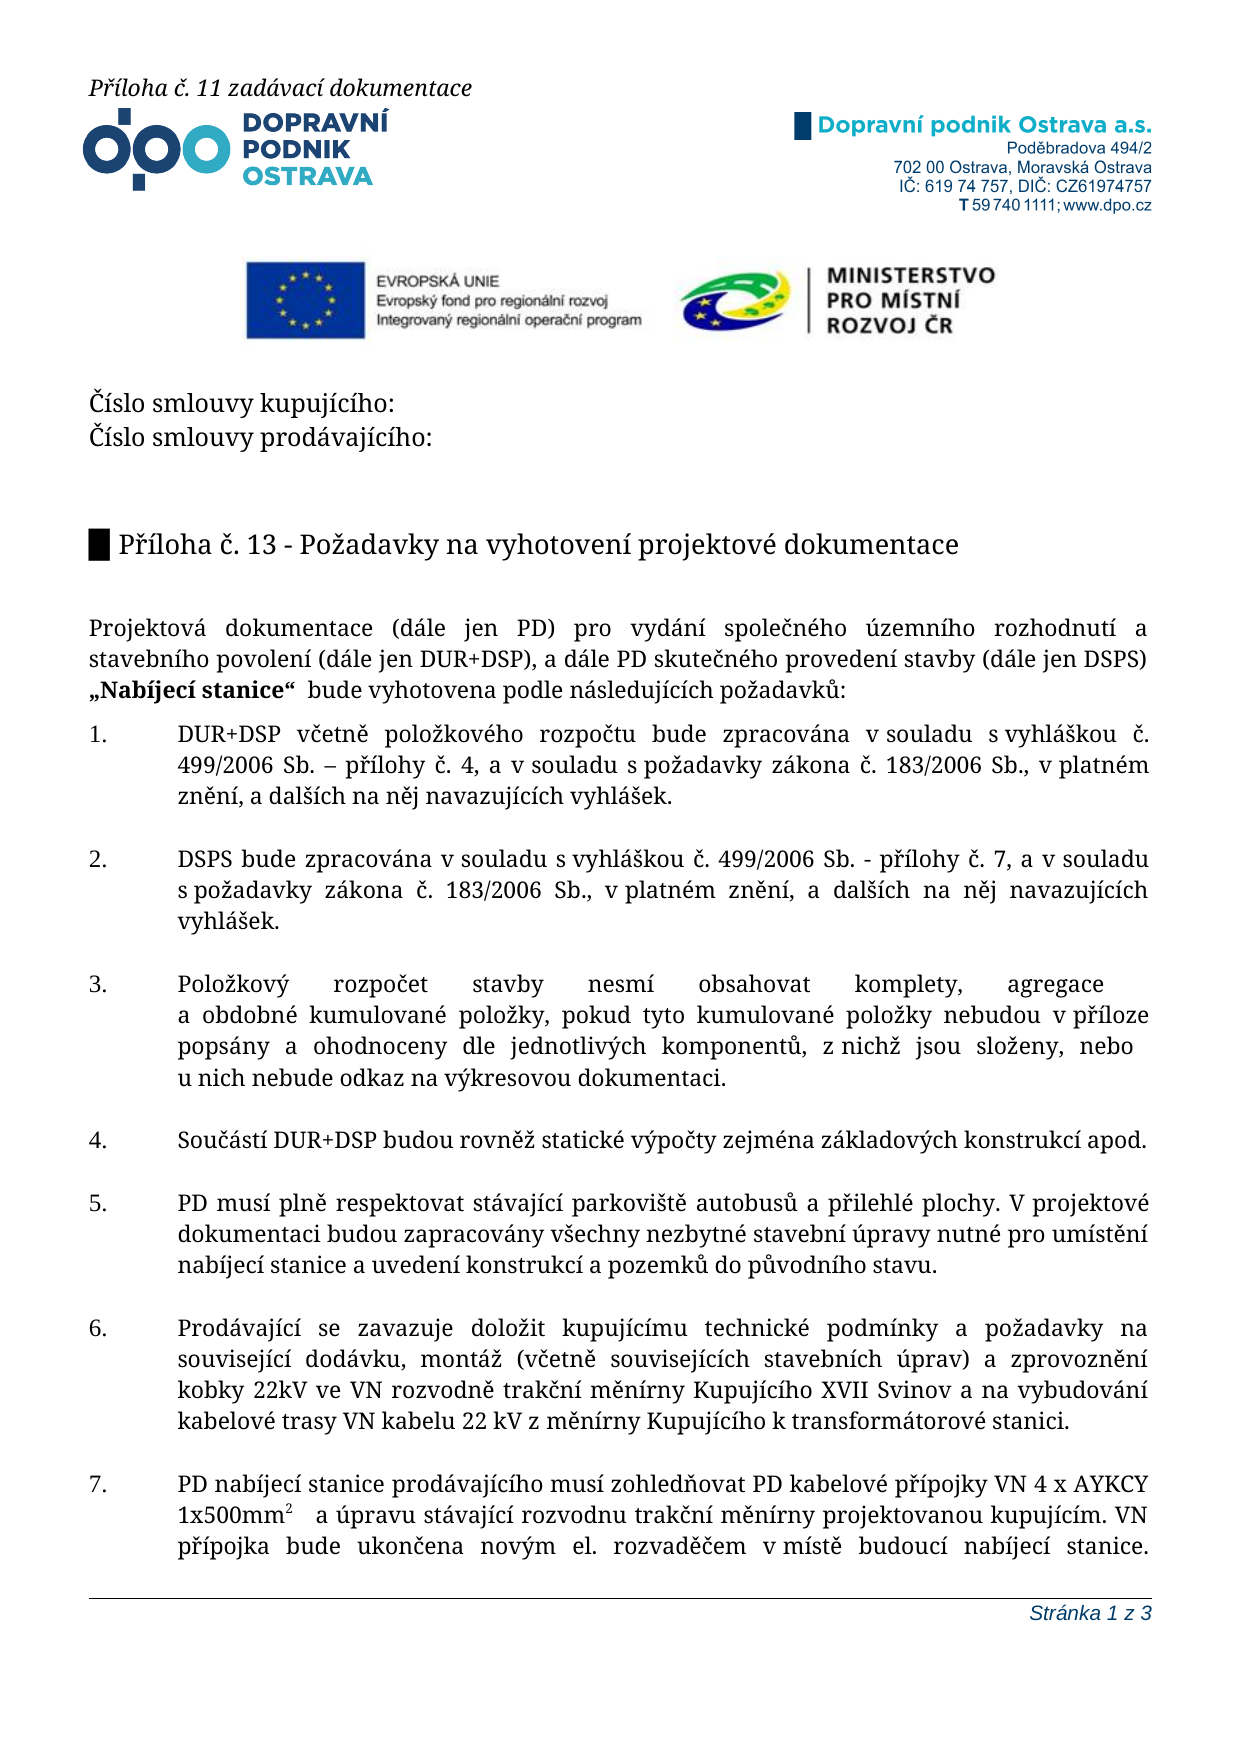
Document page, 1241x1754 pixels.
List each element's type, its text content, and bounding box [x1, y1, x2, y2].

picture [82, 108, 390, 191]
subtitle Příloha č. 13 - Požadavky na vyhotovení projektové dokumentace [89, 528, 1152, 561]
text Číslo smlouvy kupujícího: [89, 385, 1149, 419]
list Prodávající se zavazuje doložit kupujícímu technické podmínky a požadavky na související dodávku, montáž (včetně souvisejících stavebních úprav) a zprovoznění kobky 22kV ve VN rozvodně trakční měnírny Kupujícího XVII Svinov a na vybudování kabelové trasy VN kabelu 22 kV z měnírny Kupujícího k transformátorové stanici. [89, 1311, 1149, 1436]
text Projektová dokumentace (dále jen PD) pro vydání společného územního rozhodnutí a stavebního povolení (dále jen DUR+DSP), a dále PD skutečného provedení stavby (dále jen DSPS) „Nabíjecí stanice“ bude vyhotovena podle následujících požadavků: [89, 611, 1149, 705]
list Součástí DUR+DSP budou rovněž statické výpočty zejména základových konstrukcí apod. [89, 1124, 1149, 1155]
list PD musí plně respektovat stávající parkoviště autobusů a přilehlé plochy. V projektové dokumentaci budou zapracovány všechny nezbytné stavební úpravy nutné pro umístění nabíjecí stanice a uvedení konstrukcí a pozemků do původního stavu. [89, 1186, 1149, 1280]
picture [794, 112, 1152, 214]
list DSPS bude zpracována v souladu s vyhláškou č. 499/2006 Sb. - přílohy č. 7, a v souladu s požadavky zákona č. 183/2006 Sb., v platném znění, a dalších na něj navazujících vyhlášek. [89, 843, 1149, 936]
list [89, 1468, 1149, 1561]
text Číslo smlouvy prodávajícího: [89, 419, 1149, 453]
picture [220, 236, 1020, 364]
list DUR+DSP včetně položkového rozpočtu bude zpracována v souladu s vyhláškou č. 499/2006 Sb. – přílohy č. 4, a v souladu s požadavky zákona č. 183/2006 Sb., v platném znění, a dalších na něj navazujících vyhlášek. [89, 718, 1149, 811]
list Položkový rozpočet stavby nesmí obsahovat komplety, agregace a obdobné kumulované položky, pokud tyto kumulované položky nebudou v příloze popsány a ohodnoceny dle jednotlivých komponentů, z nichž jsou složeny, nebo u nich nebude odkaz na výkresovou dokumentaci. [89, 968, 1149, 1093]
